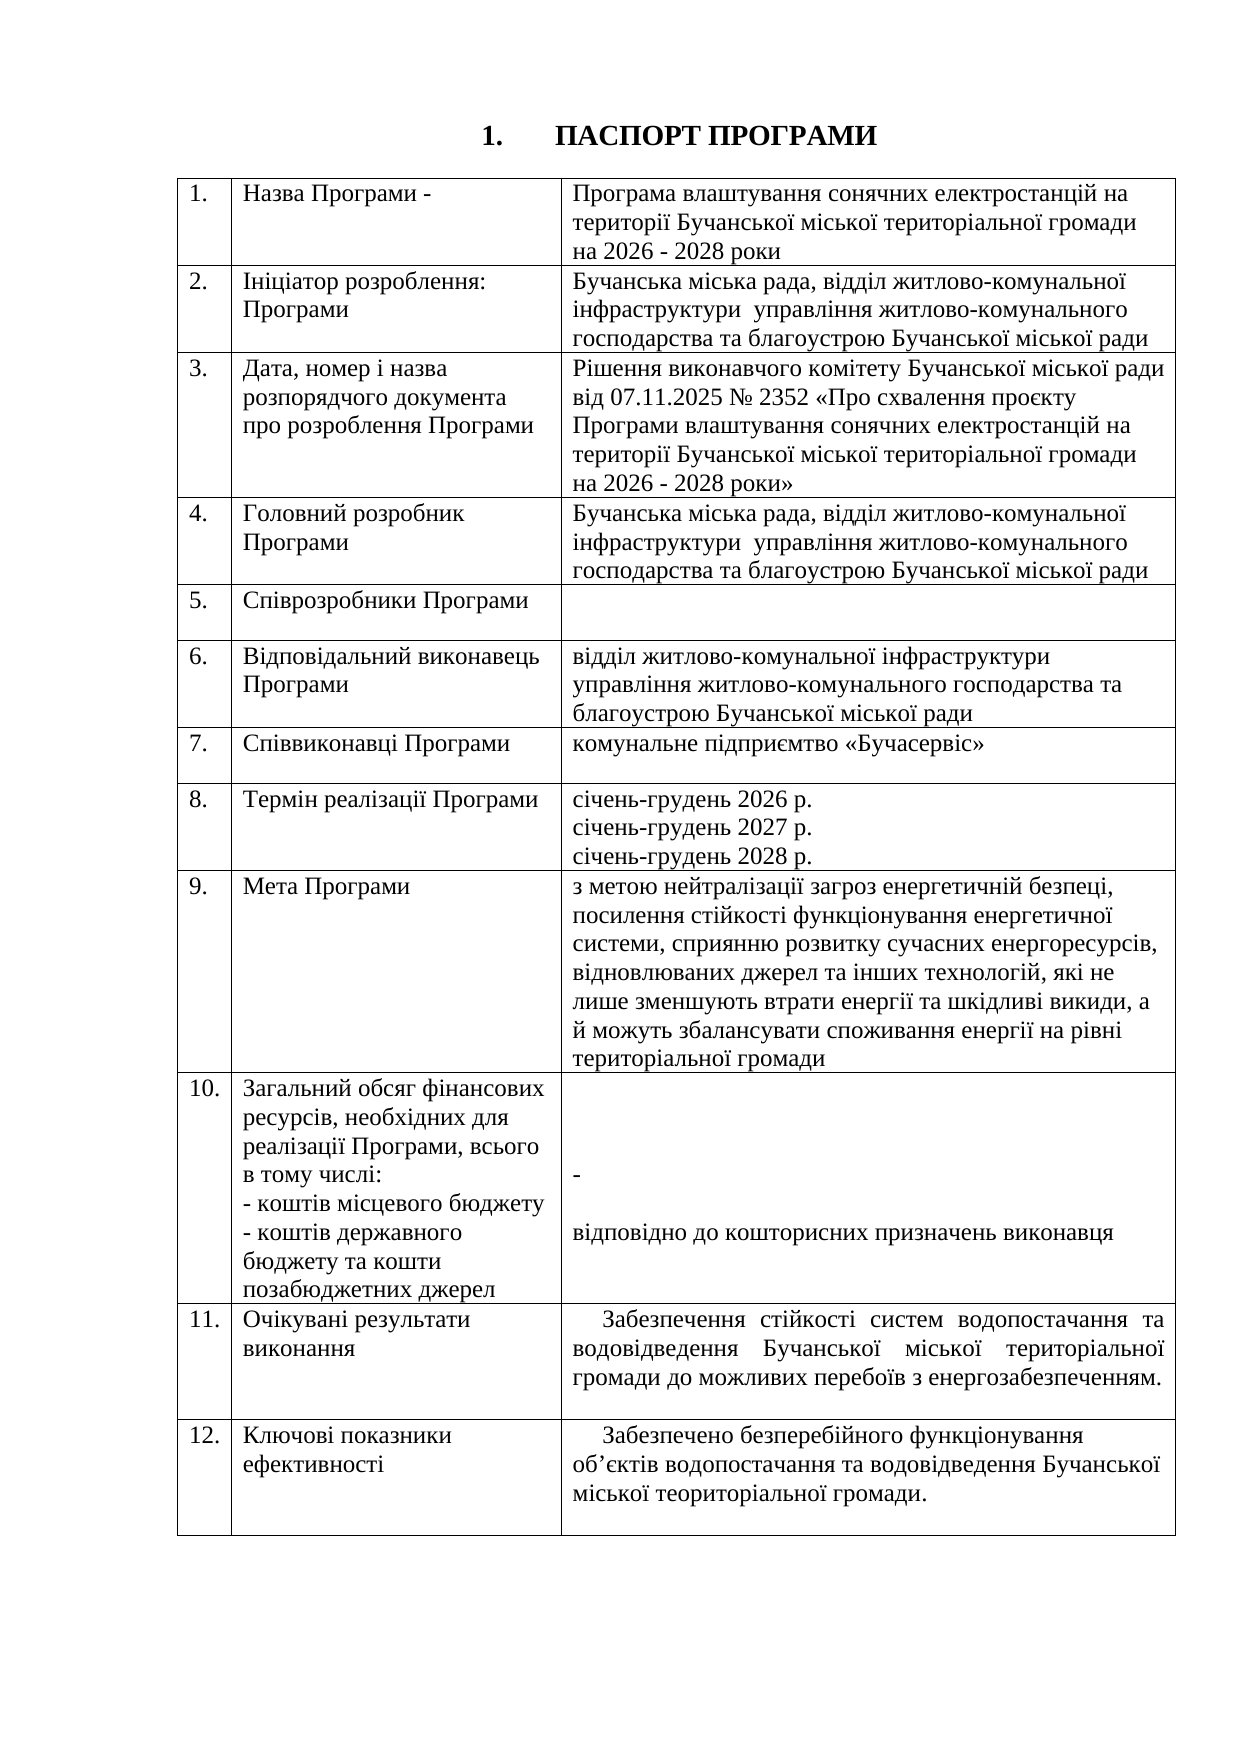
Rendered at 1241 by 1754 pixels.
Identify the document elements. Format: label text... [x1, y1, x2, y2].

table_cell 4. [178, 498, 231, 584]
table_header Програма влаштування сонячних електростанцій на території Бучанської міської територіальної громади на 2026 - 2028 роки [562, 179, 1175, 265]
table_cell з метою нейтралізації загроз енергетичній безпеці, посилення стійкості функціонування енергетичної системи, сприянню розвитку сучасних енергоресурсів, відновлюваних джерел та інших технологій, які не лише зменшують втрати енергії та шкідливі викиди, а й можуть збалансувати споживання енергії на рівні територіальної громади [562, 871, 1175, 1072]
table_cell 3. [178, 353, 231, 497]
table_cell 5. [178, 585, 231, 640]
table_cell 12. [178, 1420, 231, 1535]
table_header 1. [178, 179, 231, 265]
table_cell комунальне підприємтво «Бучасервіс» [562, 728, 1175, 783]
table_cell Ключові показники ефективності [232, 1420, 561, 1535]
table_cell 6. [178, 641, 231, 727]
table_cell 7. [178, 728, 231, 783]
table_cell [562, 585, 1175, 640]
table_cell 8. [178, 784, 231, 870]
table_cell Співрозробники Програми [232, 585, 561, 640]
table_cell Головний розробник Програми [232, 498, 561, 584]
table_cell Бучанська міська рада, відділ житлово-комунальної інфраструктури управління житлово-комунального господарства та благоустрою Бучанської міської ради [562, 498, 1175, 584]
table_cell Термін реалізації Програми [232, 784, 561, 870]
table_cell Забезпечено безперебійного функціонування об’єктів водопостачання та водовідведення Бучанської міської теориторіальної громади. [562, 1420, 1175, 1535]
table_cell Ініціатор розроблення: Програми [232, 266, 561, 352]
table_cell відділ житлово-комунальної інфраструктури управління житлово-комунального господарства та благоустрою Бучанської міської ради [562, 641, 1175, 727]
table_cell 11. [178, 1304, 231, 1419]
table_cell 10. [178, 1073, 231, 1303]
table_cell Дата, номер і назва розпорядчого документа про розроблення Програми [232, 353, 561, 497]
table_cell Забезпечення стійкості систем водопостачання та водовідведення Бучанської міської територіальної громади до можливих перебоїв з енергозабезпеченням. [562, 1304, 1175, 1419]
list ПАСПОРТ ПРОГРАМИ [177, 118, 1181, 152]
table_cell Співвиконавці Програми [232, 728, 561, 783]
table_cell Бучанська міська рада, відділ житлово-комунальної інфраструктури управління житлово-комунального господарства та благоустрою Бучанської міської ради [562, 266, 1175, 352]
table_cell 2. [178, 266, 231, 352]
table_cell - відповідно до кошторисних призначень виконавця [562, 1073, 1175, 1303]
table_cell 9. [178, 871, 231, 1072]
table_cell Загальний обсяг фінансових ресурсів, необхідних для реалізації Програми, всього в тому числі: - коштів місцевого бюджету - коштів державного бюджету та кошти позабюджетних джерел [232, 1073, 561, 1303]
table_header Назва Програми - [232, 179, 561, 265]
table_cell Відповідальний виконавець Програми [232, 641, 561, 727]
table_cell січень-грудень 2026 р. січень-грудень 2027 р. січень-грудень 2028 р. [562, 784, 1175, 870]
table_cell Рішення виконавчого комітету Бучанської міської ради від 07.11.2025 № 2352 «Про схвалення проєкту Програми влаштування сонячних електростанцій на території Бучанської міської територіальної громади на 2026 - 2028 роки» [562, 353, 1175, 497]
table_cell Мета Програми [232, 871, 561, 1072]
table_cell Очікувані результати виконання [232, 1304, 561, 1419]
